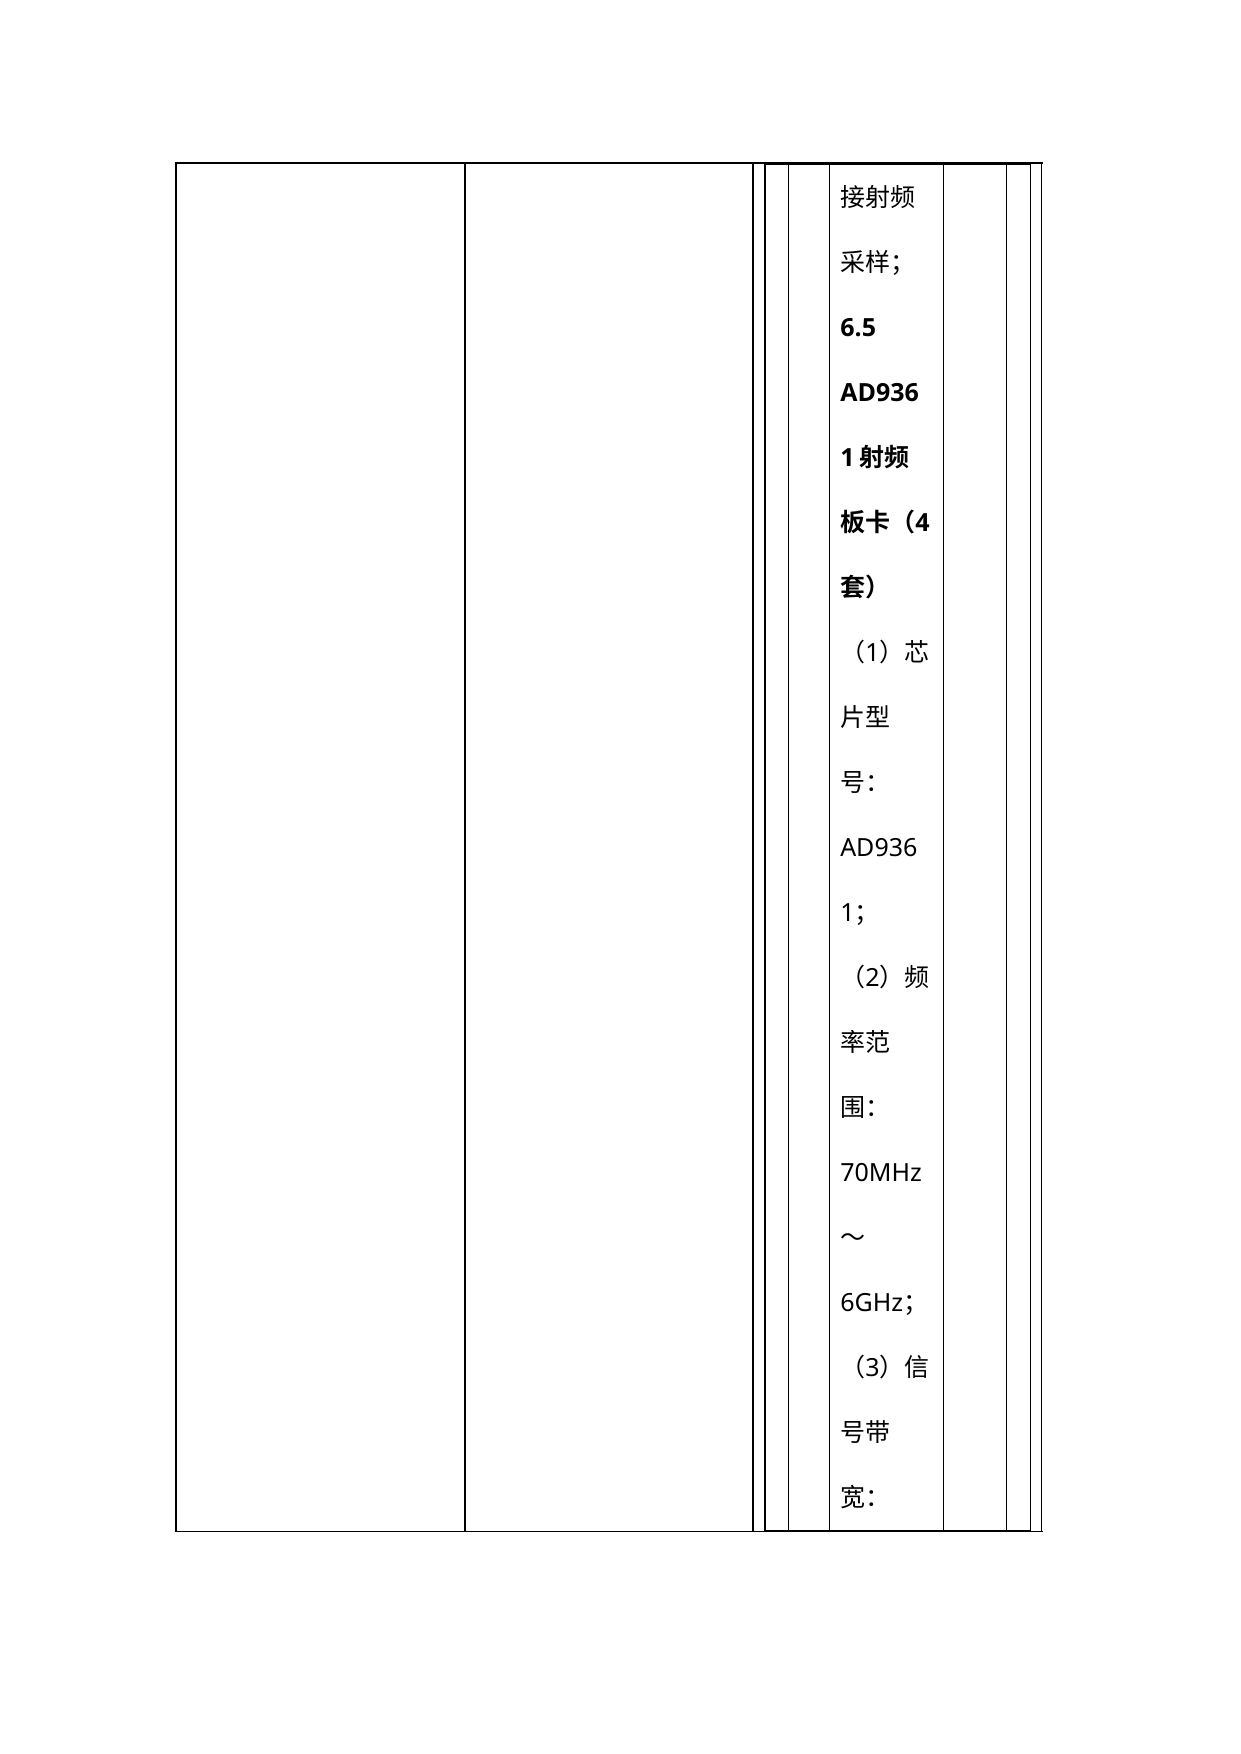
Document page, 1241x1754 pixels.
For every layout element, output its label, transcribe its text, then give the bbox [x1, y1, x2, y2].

table_cell [789, 165, 829, 1530]
table_cell [1007, 165, 1030, 1530]
table_cell [766, 165, 788, 1530]
table_cell [1031, 164, 1041, 1531]
table_cell [754, 164, 764, 1531]
table_cell [830, 165, 943, 1530]
table_cell 1 [177, 164, 464, 1531]
table_cell [466, 164, 752, 1531]
table_cell [944, 165, 1006, 1530]
